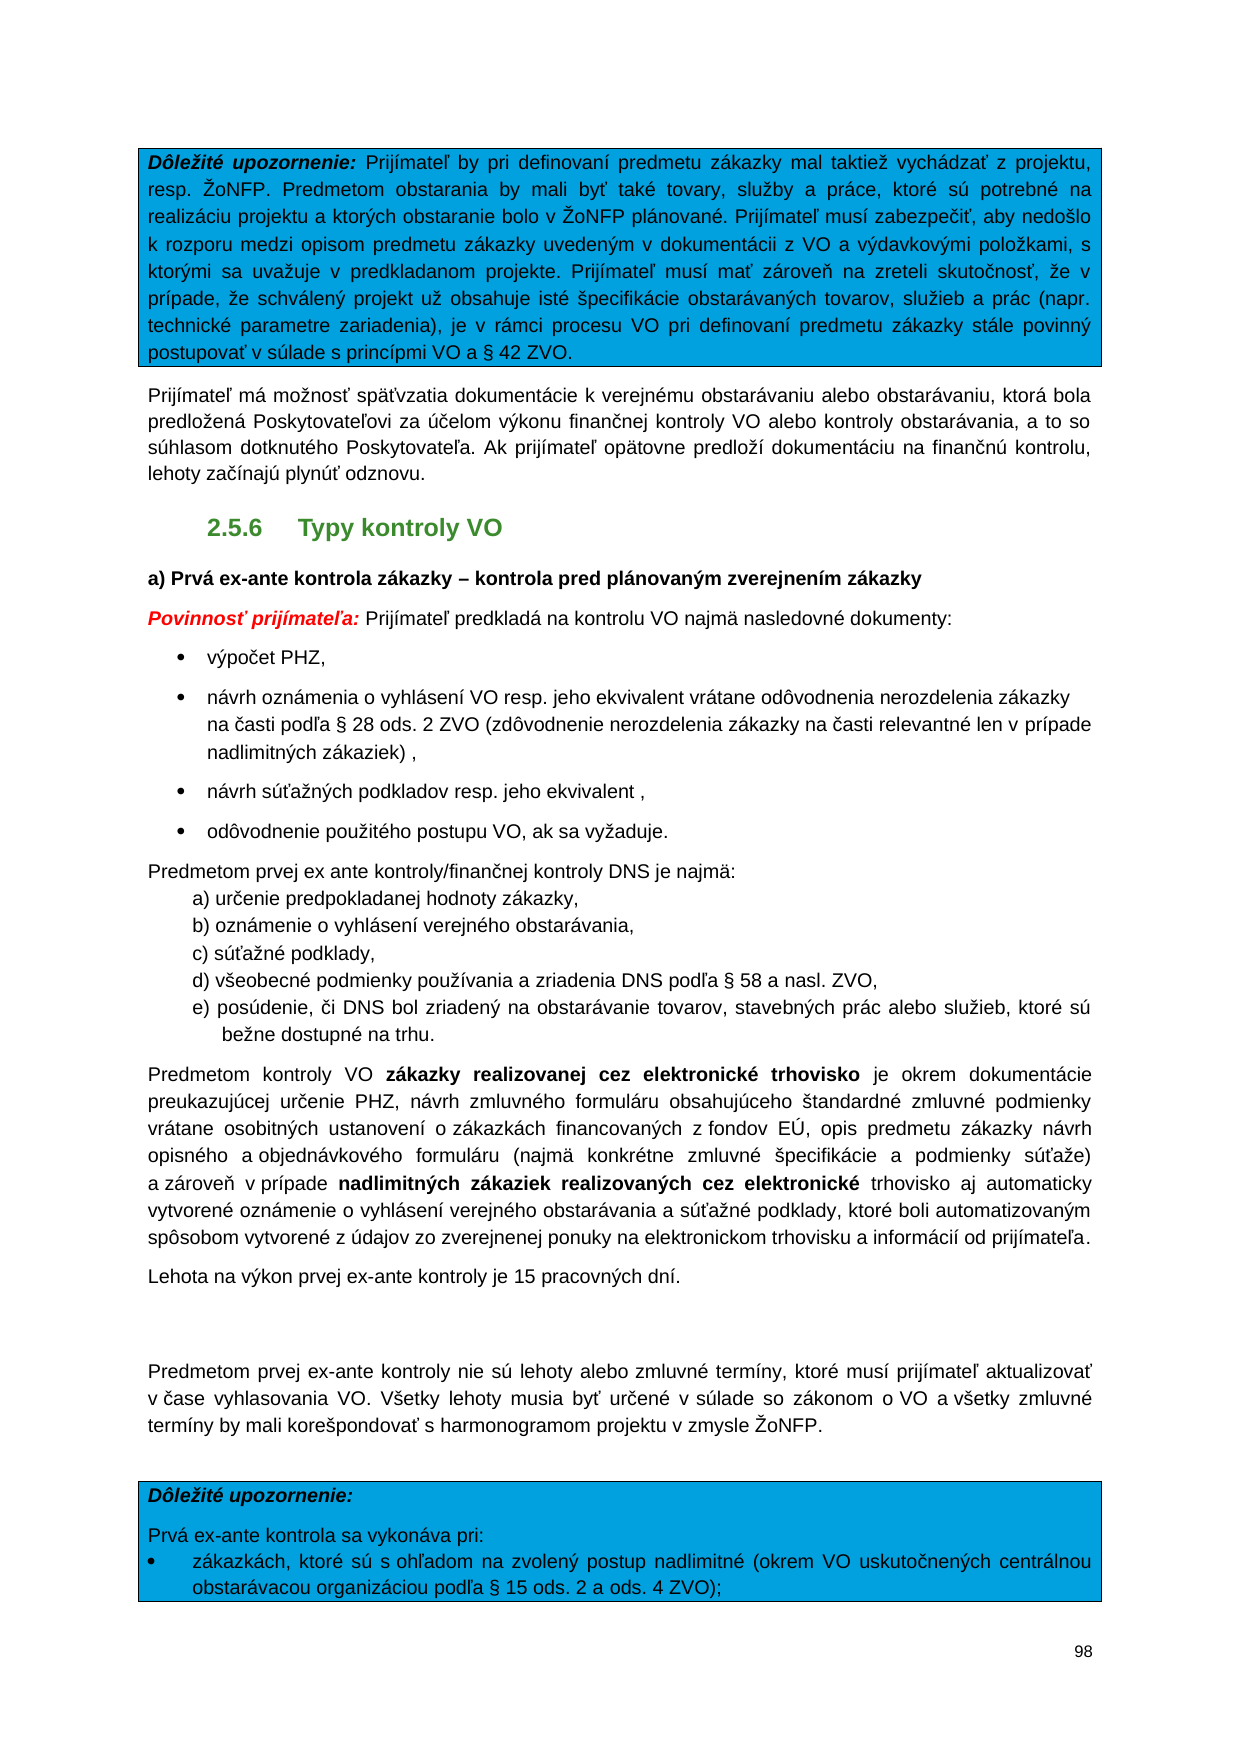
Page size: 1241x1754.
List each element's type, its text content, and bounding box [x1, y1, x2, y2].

text Predmetom prvej ex ante kontroly/finančnej kontroly DNS je najmä: [148, 860, 1092, 882]
text e) posúdenie, či DNS bol zriadený na obstarávanie tovarov, stavebných prác alebo služieb, ktoré sú bežne dostupné na trhu. [192, 996, 1092, 1046]
text Dôležité upozornenie: [139, 1482, 1101, 1507]
text návrh súťažných podkladov resp. jeho ekvivalent , [177, 780, 1092, 803]
text návrh oznámenia o vyhlásení VO resp. jeho ekvivalent vrátane odôvodnenia nerozdelenia zákazky na časti podľa § 28 ods. 2 ZVO (zdôvodnenie nerozdelenia zákazky na časti relevantné len v prípade nadlimitných zákaziek) , [177, 686, 1092, 763]
text Prvá ex-ante kontrola sa vykonáva pri: [139, 1520, 1101, 1546]
text výpočet PHZ, [177, 646, 1092, 669]
text c) súťažné podklady, [192, 941, 1092, 964]
text Predmetom kontroly VO zákazky realizovanej cez elektronické trhovisko je okrem dokumentácie preukazujúcej určenie PHZ, návrh zmluvného formuláru obsahujúceho štandardné zmluvné podmienky vrátane osobitných ustanovení o zákazkách financovaných z fondov EÚ, opis predmetu zákazky návrh opisného a objednávkového formuláru (najmä konkrétne zmluvné špecifikácie a podmienky súťaže) a zároveň v prípade nadlimitných zákaziek realizovaných cez elektronické trhovisko aj automaticky vytvorené oznámenie o vyhlásení verejného obstarávania a súťažné podklady, ktoré boli automatizovaným spôsobom vytvorené z údajov zo zverejnenej ponuky na elektronickom trhovisku a informácií od prijímateľa. [148, 1063, 1092, 1248]
list zákazkách, ktoré sú s ohľadom na zvolený postup nadlimitné (okrem VO uskutočnených centrálnou obstarávacou organizáciou podľa § 15 ods. 2 a ods. 4 ZVO); [139, 1546, 1101, 1601]
text Predmetom prvej ex-ante kontroly nie sú lehoty alebo zmluvné termíny, ktoré musí prijímateľ aktualizovať v čase vyhlasovania VO. Všetky lehoty musia byť určené v súlade so zákonom o VO a všetky zmluvné termíny by mali korešpondovať s harmonogramom projektu v zmysle ŽoNFP. [148, 1359, 1092, 1437]
text Prijímateľ má možnosť späťvzatia dokumentácie k verejnému obstarávaniu alebo obstarávaniu, ktorá bola predložená Poskytovateľovi za účelom výkonu finančnej kontroly VO alebo kontroly obstarávania, a to so súhlasom dotknutého Poskytovateľa. Ak prijímateľ opätovne predloží dokumentáciu na finančnú kontrolu, lehoty začínajú plynúť odznovu. [148, 384, 1092, 485]
text a) určenie predpokladanej hodnoty zákazky, [192, 887, 1092, 910]
text odôvodnenie použitého postupu VO, ak sa vyžaduje. [177, 820, 1092, 843]
text Dôležité upozornenie: Prijímateľ by pri definovaní predmetu zákazky mal taktiež vychádzať z projektu, resp. ŽoNFP. Predmetom obstarania by mali byť také tovary, služby a práce, ktoré sú potrebné na realizáciu projektu a ktorých obstaranie bolo v ŽoNFP plánované. Prijímateľ musí zabezpečiť, aby nedošlo k rozporu medzi opisom predmetu zákazky uvedeným v dokumentácii z VO a výdavkovými položkami, s ktorými sa uvažuje v predkladanom projekte. Prijímateľ musí mať zároveň na zreteli skutočnosť, že v prípade, že schválený projekt už obsahuje isté špecifikácie obstarávaných tovarov, služieb a prác (napr. technické parametre zariadenia), je v rámci procesu VO pri definovaní predmetu zákazky stále povinný postupovať v súlade s princípmi VO a § 42 ZVO. [139, 149, 1101, 366]
text b) oznámenie o vyhlásení verejného obstarávania, [192, 914, 1092, 937]
subtitle Typy kontroly VO [207, 513, 1092, 542]
text Lehota na výkon prvej ex-ante kontroly je 15 pracovných dní. [148, 1265, 1092, 1288]
text a) Prvá ex-ante kontrola zákazky – kontrola pred plánovaným zverejnením zákazky [148, 567, 1092, 589]
text d) všeobecné podmienky používania a zriadenia DNS podľa § 58 a nasl. ZVO, [192, 968, 1092, 991]
text Povinnosť prijímateľa: Prijímateľ predkladá na kontrolu VO najmä nasledovné dokumenty: [148, 607, 1092, 629]
